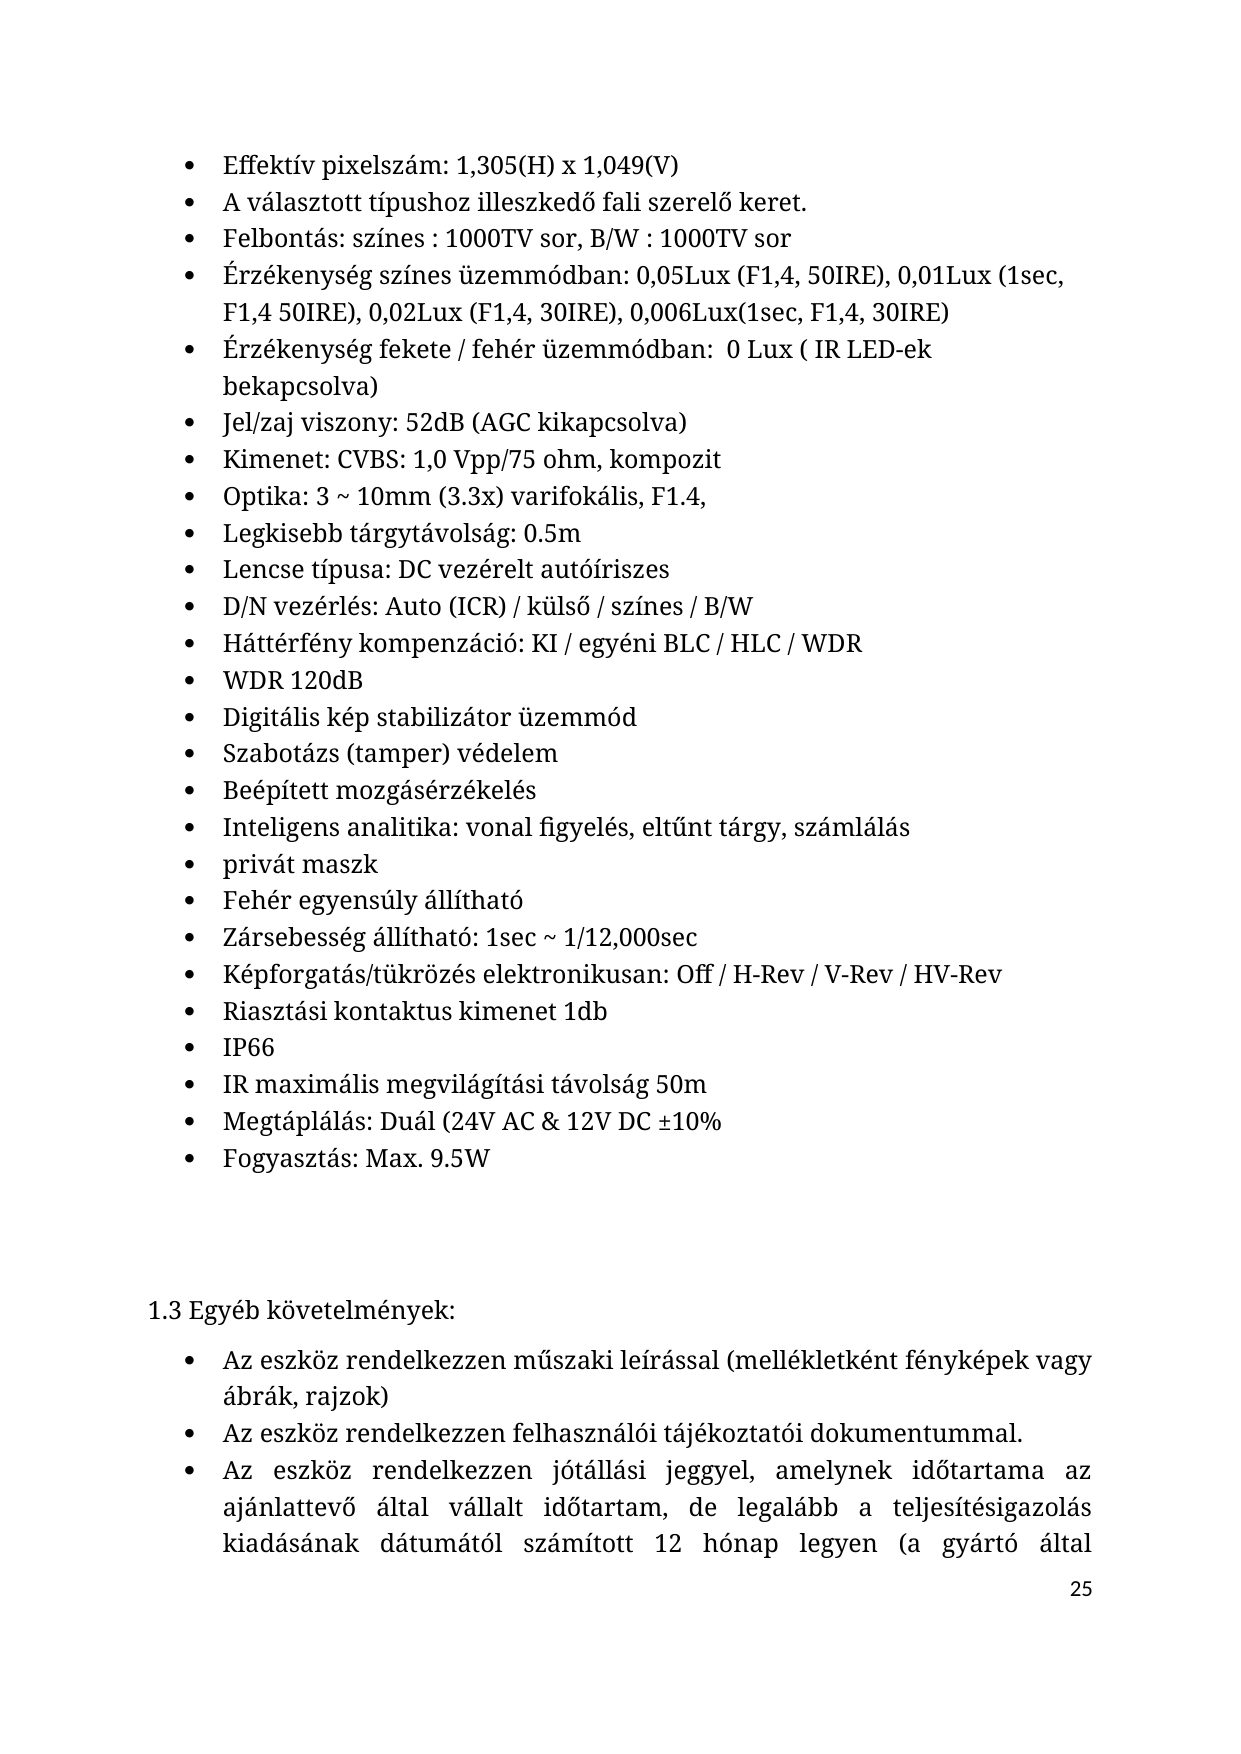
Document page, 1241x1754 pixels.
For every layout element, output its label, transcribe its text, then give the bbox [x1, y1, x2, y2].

list Inteligens analitika: vonal figyelés, eltűnt tárgy, számlálás [185, 809, 1093, 843]
list Háttérfény kompenzáció: KI / egyéni BLC / HLC / WDR [185, 626, 1093, 660]
list Megtáplálás: Duál (24V AC & 12V DC ±10% [185, 1104, 1093, 1138]
list Érzékenység fekete / fehér üzemmódban: 0 Lux ( IR LED-ek bekapcsolva) [185, 331, 1093, 402]
list Digitális kép stabilizátor üzemmód [185, 699, 1093, 733]
list IP66 [185, 1030, 1093, 1064]
list Effektív pixelszám: 1,305(H) x 1,049(V) [185, 148, 1093, 182]
list privát maszk [185, 846, 1093, 880]
list Az eszköz rendelkezzen műszaki leírással (mellékletként fényképek vagy ábrák, rajzok) [185, 1342, 1093, 1413]
list WDR 120dB [185, 662, 1093, 696]
subtitle 1.3 Egyéb követelmények: [148, 1293, 1093, 1327]
list Képforgatás/tükrözés elektronikusan: Off / H-Rev / V-Rev / HV-Rev [185, 957, 1093, 991]
list Legkisebb tárgytávolság: 0.5m [185, 515, 1093, 549]
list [185, 1453, 1093, 1560]
list Riasztási kontaktus kimenet 1db [185, 993, 1093, 1027]
list IR maximális megvilágítási távolság 50m [185, 1067, 1093, 1101]
list Optika: 3 ~ 10mm (3.3x) varifokális, F1.4, [185, 478, 1093, 513]
list Fogyasztás: Max. 9.5W [185, 1140, 1093, 1174]
list Zársebesség állítható: 1sec ~ 1/12,000sec [185, 920, 1093, 954]
list Fehér egyensúly állítható [185, 883, 1093, 917]
list Jel/zaj viszony: 52dB (AGC kikapcsolva) [185, 405, 1093, 439]
list Érzékenység színes üzemmódban: 0,05Lux (F1,4, 50IRE), 0,01Lux (1sec, F1,4 50IRE), 0,02Lux (F1,4, 30IRE), 0,006Lux(1sec, F1,4, 30IRE) [185, 258, 1093, 329]
list Kimenet: CVBS: 1,0 Vpp/75 ohm, kompozit [185, 442, 1093, 476]
list Felbontás: színes : 1000TV sor, B/W : 1000TV sor [185, 221, 1093, 255]
list Szabotázs (tamper) védelem [185, 736, 1093, 770]
list Az eszköz rendelkezzen felhasználói tájékoztatói dokumentummal. [185, 1416, 1093, 1450]
list D/N vezérlés: Auto (ICR) / külső / színes / B/W [185, 589, 1093, 623]
list Lencse típusa: DC vezérelt autóíriszes [185, 552, 1093, 586]
list A választott típushoz illeszkedő fali szerelő keret. [185, 184, 1093, 218]
list Beépített mozgásérzékelés [185, 773, 1093, 807]
